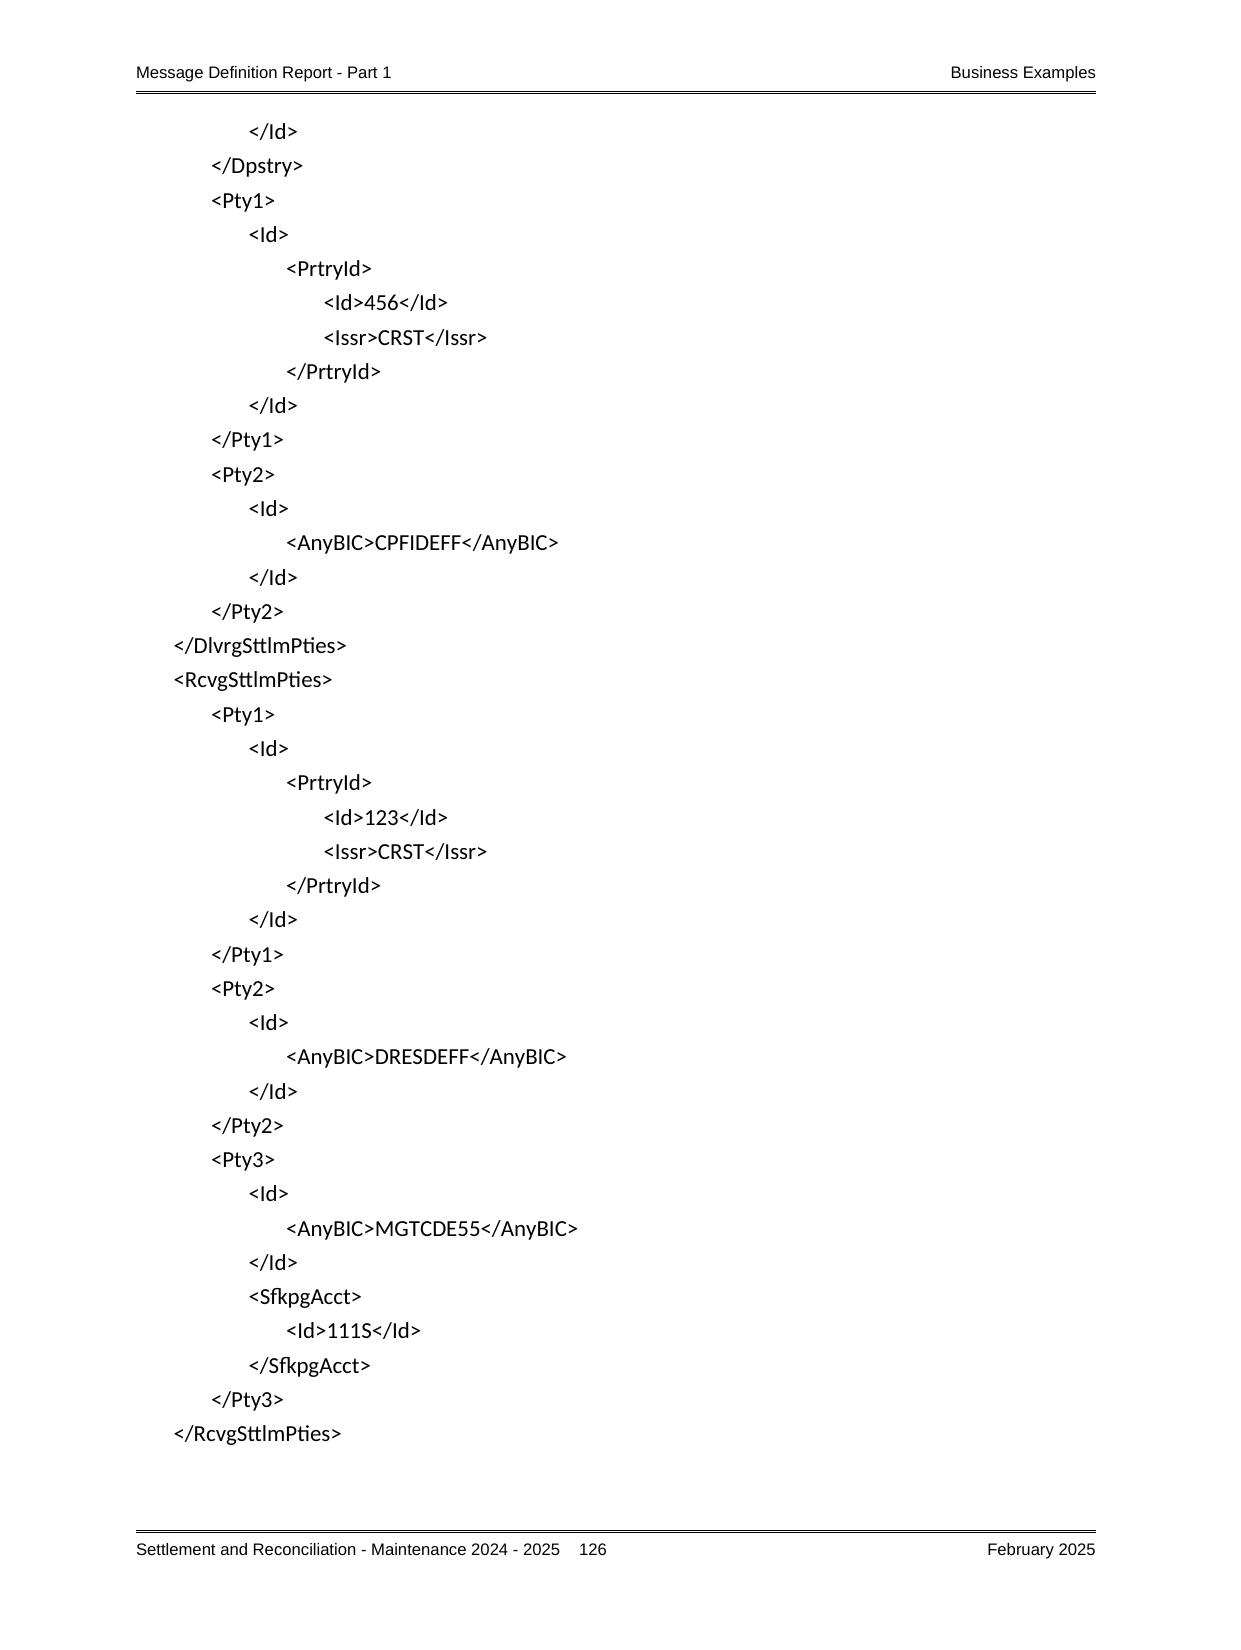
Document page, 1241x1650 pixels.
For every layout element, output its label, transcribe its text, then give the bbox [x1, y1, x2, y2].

text <RcvgSttlmPties> [136, 666, 1104, 693]
text </RcvgSttlmPties> [136, 1419, 1104, 1447]
text </Pty2> [136, 597, 1104, 625]
text <Id>111S</Id> [136, 1317, 1104, 1345]
text </SfkpgAcct> [136, 1351, 1104, 1379]
text <Id> [136, 494, 1104, 522]
text <Pty2> [136, 460, 1104, 488]
text <Issr>CRST</Issr> [136, 323, 1104, 351]
text <Id>456</Id> [136, 288, 1104, 317]
text </Id> [136, 905, 1104, 933]
text </Dpstry> [136, 151, 1104, 179]
text </PrtryId> [136, 357, 1104, 385]
text <Id> [136, 1179, 1104, 1208]
text </Id> [136, 1077, 1104, 1105]
text <PrtryId> [136, 768, 1104, 796]
text <Pty3> [136, 1145, 1104, 1173]
text </PrtryId> [136, 871, 1104, 899]
text </Pty3> [136, 1385, 1104, 1413]
text </Id> [136, 117, 1104, 145]
text <AnyBIC>DRESDEFF</AnyBIC> [136, 1042, 1104, 1071]
text <SfkpgAcct> [136, 1282, 1104, 1310]
text </Id> [136, 391, 1104, 419]
text <AnyBIC>MGTCDE55</AnyBIC> [136, 1214, 1104, 1242]
text <AnyBIC>CPFIDEFF</AnyBIC> [136, 528, 1104, 556]
text <Id> [136, 734, 1104, 762]
text <Id> [136, 220, 1104, 248]
text </Pty1> [136, 940, 1104, 968]
text <Pty1> [136, 700, 1104, 728]
text <Id> [136, 1008, 1104, 1036]
text <Pty1> [136, 186, 1104, 214]
text </DlvrgSttlmPties> [136, 631, 1104, 659]
text </Id> [136, 563, 1104, 591]
text <Id>123</Id> [136, 803, 1104, 831]
text <PrtryId> [136, 254, 1104, 282]
text </Pty2> [136, 1111, 1104, 1139]
text </Id> [136, 1248, 1104, 1276]
text <Pty2> [136, 974, 1104, 1002]
text </Pty1> [136, 426, 1104, 454]
text <Issr>CRST</Issr> [136, 837, 1104, 865]
